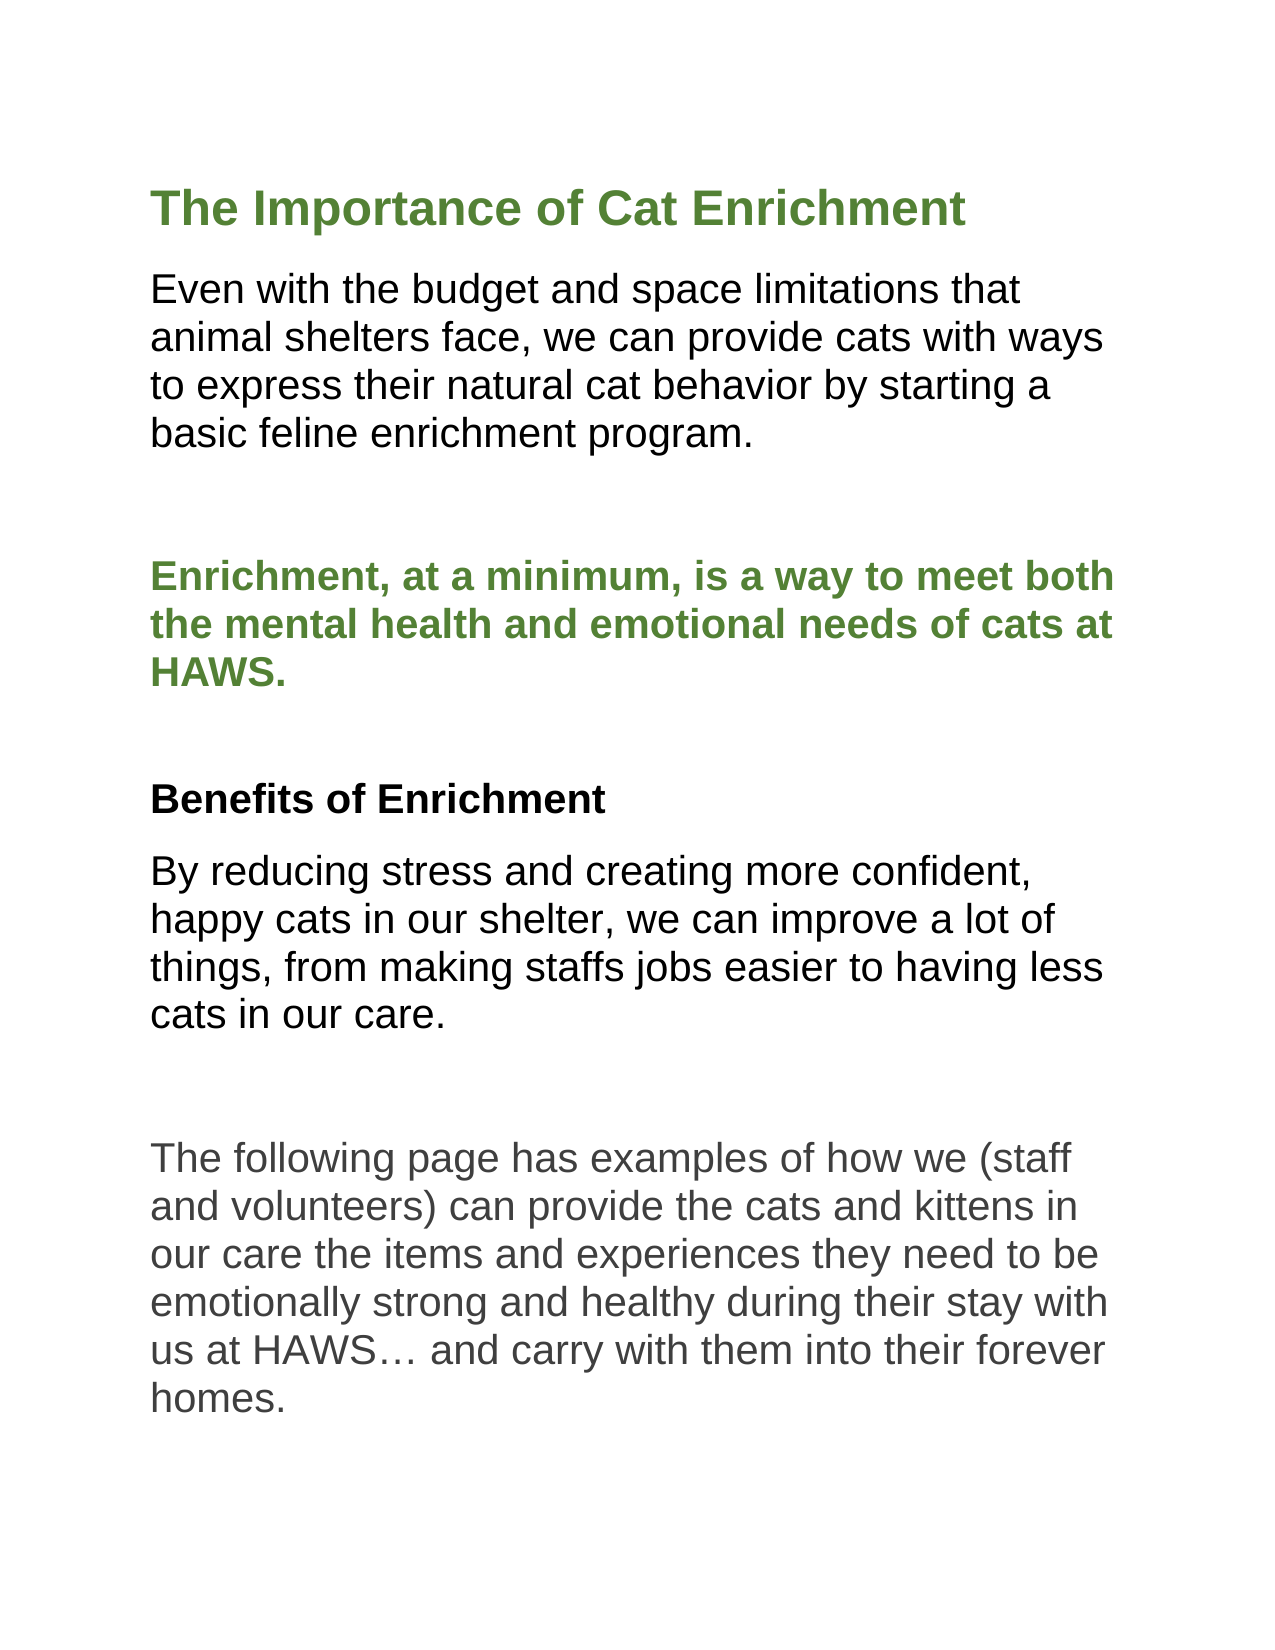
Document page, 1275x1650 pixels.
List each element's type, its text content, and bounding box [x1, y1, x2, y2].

text emotionally strong and healthy during their stay with us at HAWS… and carry with them into their forever homes. [150, 1277, 1125, 1421]
text Even with the budget and space limitations that animal shelters face, we can provide cats with ways to express their natural cat behavior by starting a basic feline enrichment program. [754, 264, 1125, 456]
text The following page has examples of how we (staff and volunteers) can provide the cats and kittens in our care the items and experiences they need to be [150, 1133, 1125, 1277]
text By reducing stress and creating more confident, happy cats in our shelter, we can improve a lot of things, from making staffs jobs easier to having less cats in our care. [150, 846, 1125, 1038]
text Enrichment, at a minimum, is a way to meet both the mental health and emotional needs of cats at HAWS. [287, 552, 1125, 696]
text Benefits of Enrichment [150, 775, 1125, 823]
text The Importance of Cat Enrichment [150, 150, 1125, 236]
